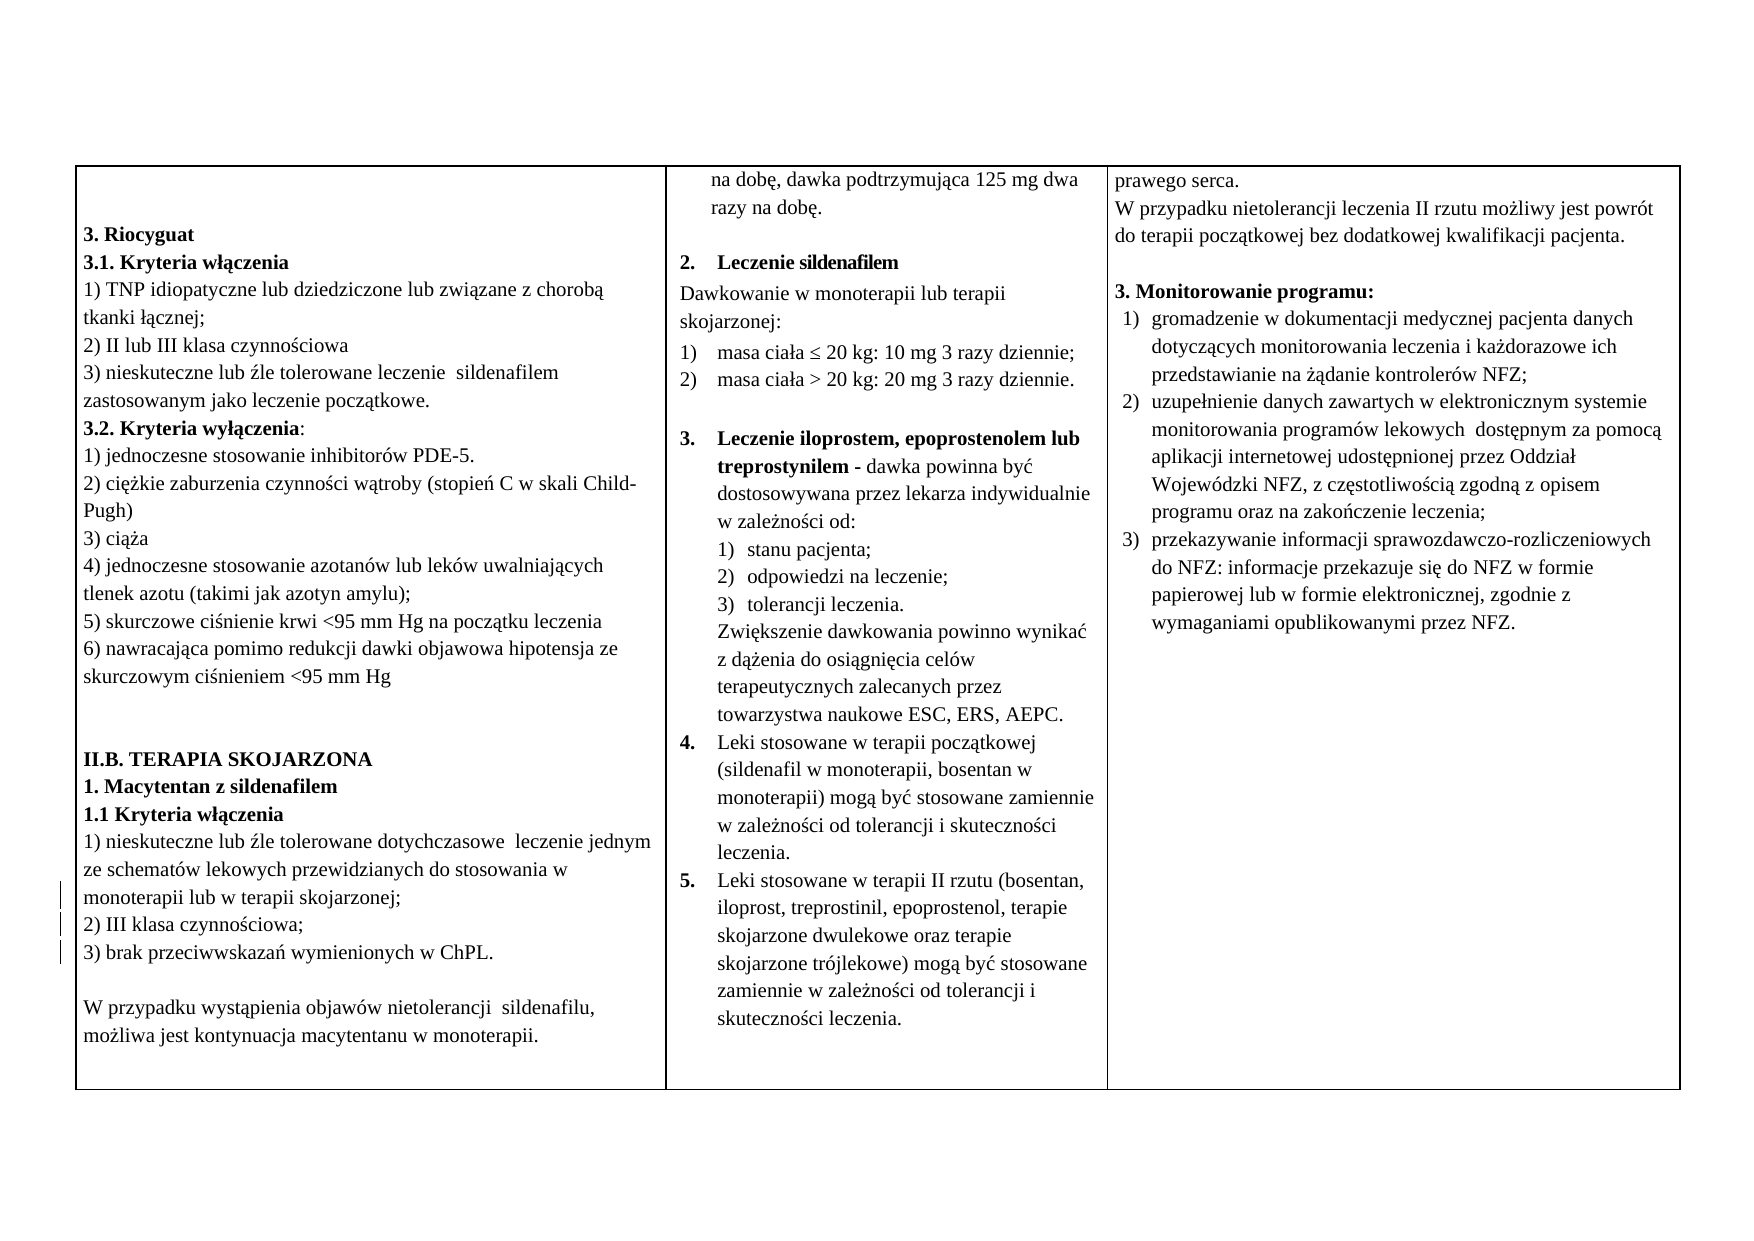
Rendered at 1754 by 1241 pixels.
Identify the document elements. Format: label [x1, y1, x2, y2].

table_cell [667, 167, 1107, 1088]
table_cell [77, 167, 665, 1088]
table_cell [1108, 167, 1679, 1088]
